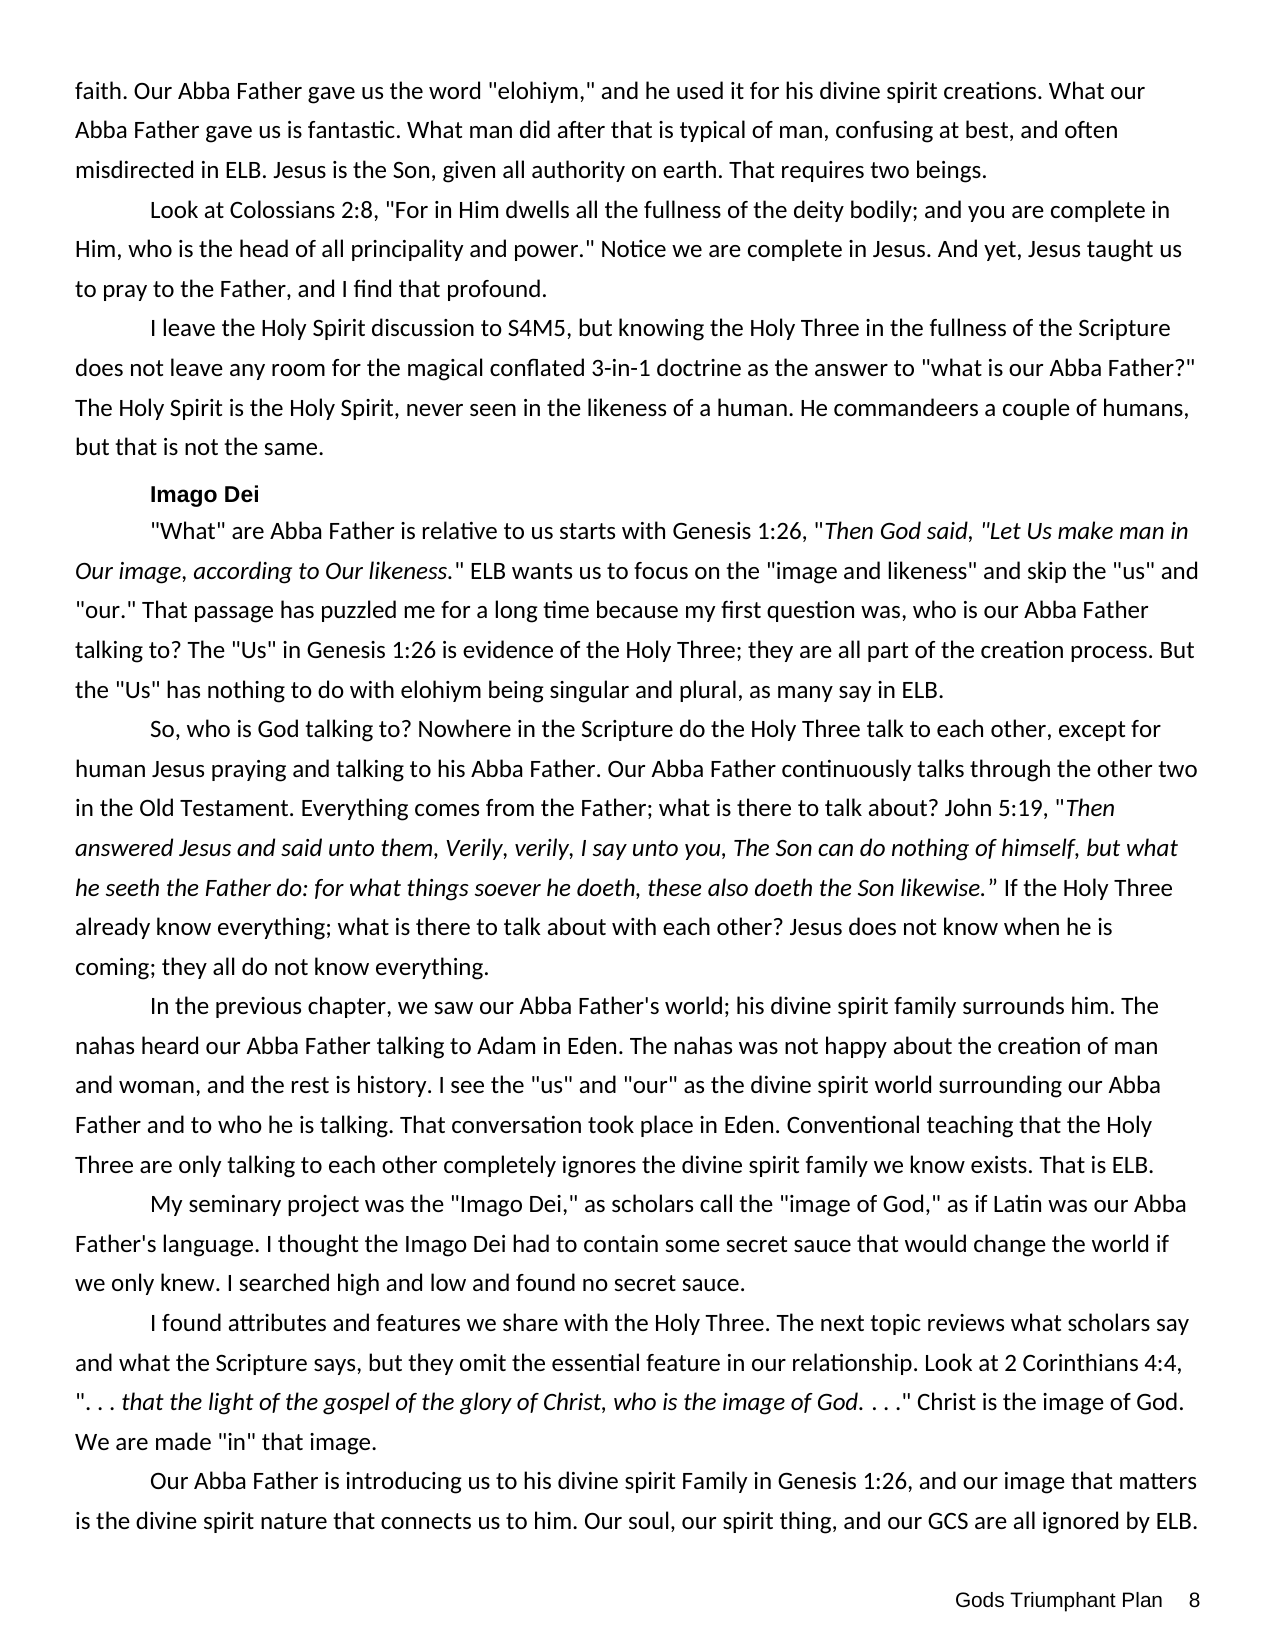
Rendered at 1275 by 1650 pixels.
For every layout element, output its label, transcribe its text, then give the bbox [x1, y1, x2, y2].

subtitle Imago Dei [75, 481, 1200, 508]
text "What" are Abba Father is relative to us starts with Genesis 1:26, "Then God said, "Let Us make man in Our image, according to Our likeness." ELB wants us to focus on the "image and likeness" and skip the "us" and "our." That passage has puzzled me for a long time because my first question was, who is our Abba Father talking to? The "Us" in Genesis 1:26 is evidence of the Holy Three; they are all part of the creation process. But the "Us" has nothing to do with elohiym being singular and plural, as many say in ELB. [75, 515, 1200, 704]
text My seminary project was the "Imago Dei," as scholars call the "image of God," as if Latin was our Abba Father's language. I thought the Imago Dei had to contain some secret sauce that would change the world if we only knew. I searched high and low and found no secret sauce. [75, 1188, 1200, 1298]
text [75, 1465, 1200, 1536]
text In the previous chapter, we saw our Abba Father's world; his divine spirit family surrounds him. The nahas heard our Abba Father talking to Adam in Eden. The nahas was not happy about the creation of man and woman, and the rest is history. I see the "us" and "our" as the divine spirit world surrounding our Abba Father and to who he is talking. That conversation took place in Eden. Conventional teaching that the Holy Three are only talking to each other completely ignores the divine spirit family we know exists. That is ELB. [75, 990, 1200, 1179]
text I found attributes and features we share with the Holy Three. The next topic reviews what scholars say and what the Scripture says, but they omit the essential feature in our relationship. Look at 2 Corinthians 4:4, ". . . that the light of the gospel of the glory of Christ, who is the image of God. . . ." Christ is the image of God. We are made "in" that image. [75, 1307, 1200, 1456]
text I leave the Holy Spirit discussion to S4M5, but knowing the Holy Three in the fullness of the Scripture does not leave any room for the magical conflated 3-in-1 doctrine as the answer to "what is our Abba Father?" The Holy Spirit is the Holy Spirit, never seen in the likeness of a human. He commandeers a couple of humans, but that is not the same. [75, 312, 1200, 462]
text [75, 75, 1200, 185]
text Look at Colossians 2:8, "For in Him dwells all the fullness of the deity bodily; and you are complete in Him, who is the head of all principality and power." Notice we are complete in Jesus. And yet, Jesus taught us to pray to the Father, and I find that profound. [75, 194, 1200, 303]
text So, who is God talking to? Nowhere in the Scripture do the Holy Three talk to each other, except for human Jesus praying and talking to his Abba Father. Our Abba Father continuously talks through the other two in the Old Testament. Everything comes from the Father; what is there to talk about? John 5:19, "Then answered Jesus and said unto them, Verily, verily, I say unto you, The Son can do nothing of himself, but what he seeth the Father do: for what things soever he doeth, these also doeth the Son likewise.” If the Holy Three already know everything; what is there to talk about with each other? Jesus does not know when he is coming; they all do not know everything. [75, 713, 1200, 981]
